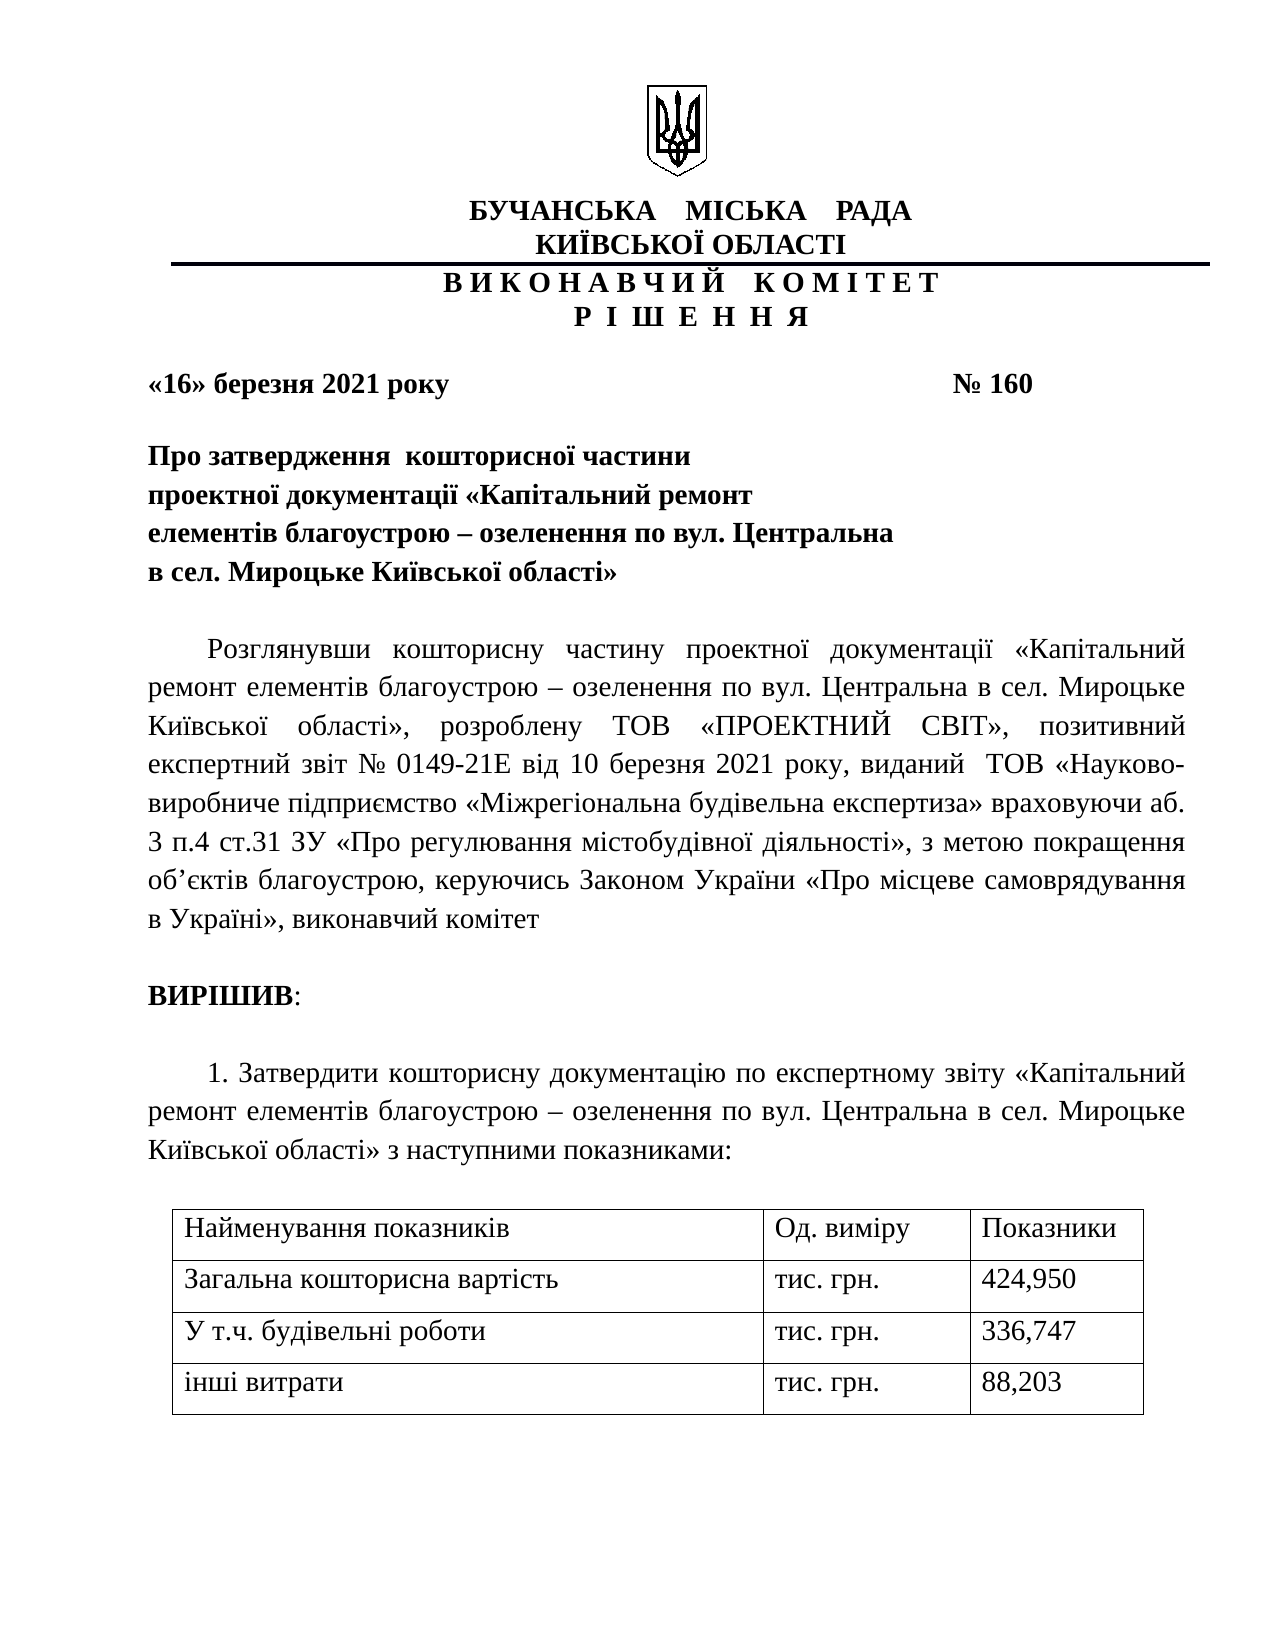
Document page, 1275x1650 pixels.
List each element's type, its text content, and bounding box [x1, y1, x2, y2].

text Розглянувши кошторисну частину проектної документації «Капітальний ремонт елементів благоустрою – озеленення по вул. Центральна в сел. Мироцьке Київської області», розроблену ТОВ «ПРОЕКТНИЙ СВІТ», позитивний експертний звіт № 0149-21Е від 10 березня 2021 року, виданий ТОВ «Науково-виробниче підприємство «Міжрегіональна будівельна експертиза» враховуючи аб. 3 п.4 ст.31 ЗУ «Про регулювання містобудівної діяльності», з метою покращення об’єктів благоустрою, керуючись Законом України «Про місцеве самоврядування в Україні», виконавчий комітет [148, 631, 1186, 934]
text елементів благоустрою – озеленення по вул. Центральна [148, 515, 1186, 549]
table_cell У т.ч. будівельні роботи [173, 1313, 763, 1363]
table_cell Загальна кошторисна вартість [173, 1261, 763, 1312]
text в сел. Мироцьке Київської області» [148, 554, 1186, 587]
text проектної документації «Капітальний ремонт [148, 477, 1186, 510]
table_cell 88,203 [971, 1364, 1143, 1414]
text КИЇВСЬКОЇ ОБЛАСТІ [171, 227, 1210, 262]
table_cell тис. грн. [764, 1313, 970, 1363]
text 1. Затвердити кошторисну документацію по експертному звіту «Капітальний ремонт елементів благоустрою – озеленення по вул. Центральна в сел. Мироцьке Київської області» з наступними показниками: [148, 1055, 1186, 1166]
text БУЧАНСЬКА МІСЬКА РАДА [148, 193, 1186, 227]
text В И К О Н А В Ч И Й К О М І Т Е Т [148, 266, 1186, 299]
table_cell інші витрати [173, 1364, 763, 1414]
text «16» березня 2021 року № 160 [148, 366, 1186, 400]
table_cell тис. грн. [764, 1261, 970, 1312]
text Про затвердження кошторисної частини [148, 438, 1186, 472]
table_cell тис. грн. [764, 1364, 970, 1414]
text ВИРІШИВ: [148, 978, 1186, 1011]
table_header Од. виміру [764, 1210, 970, 1260]
text Р І Ш Е Н Н Я [148, 299, 1186, 333]
table_header Найменування показників [173, 1210, 763, 1260]
table_cell 424,950 [971, 1261, 1143, 1312]
table_cell 336,747 [971, 1313, 1143, 1363]
table_header Показники [971, 1210, 1143, 1260]
